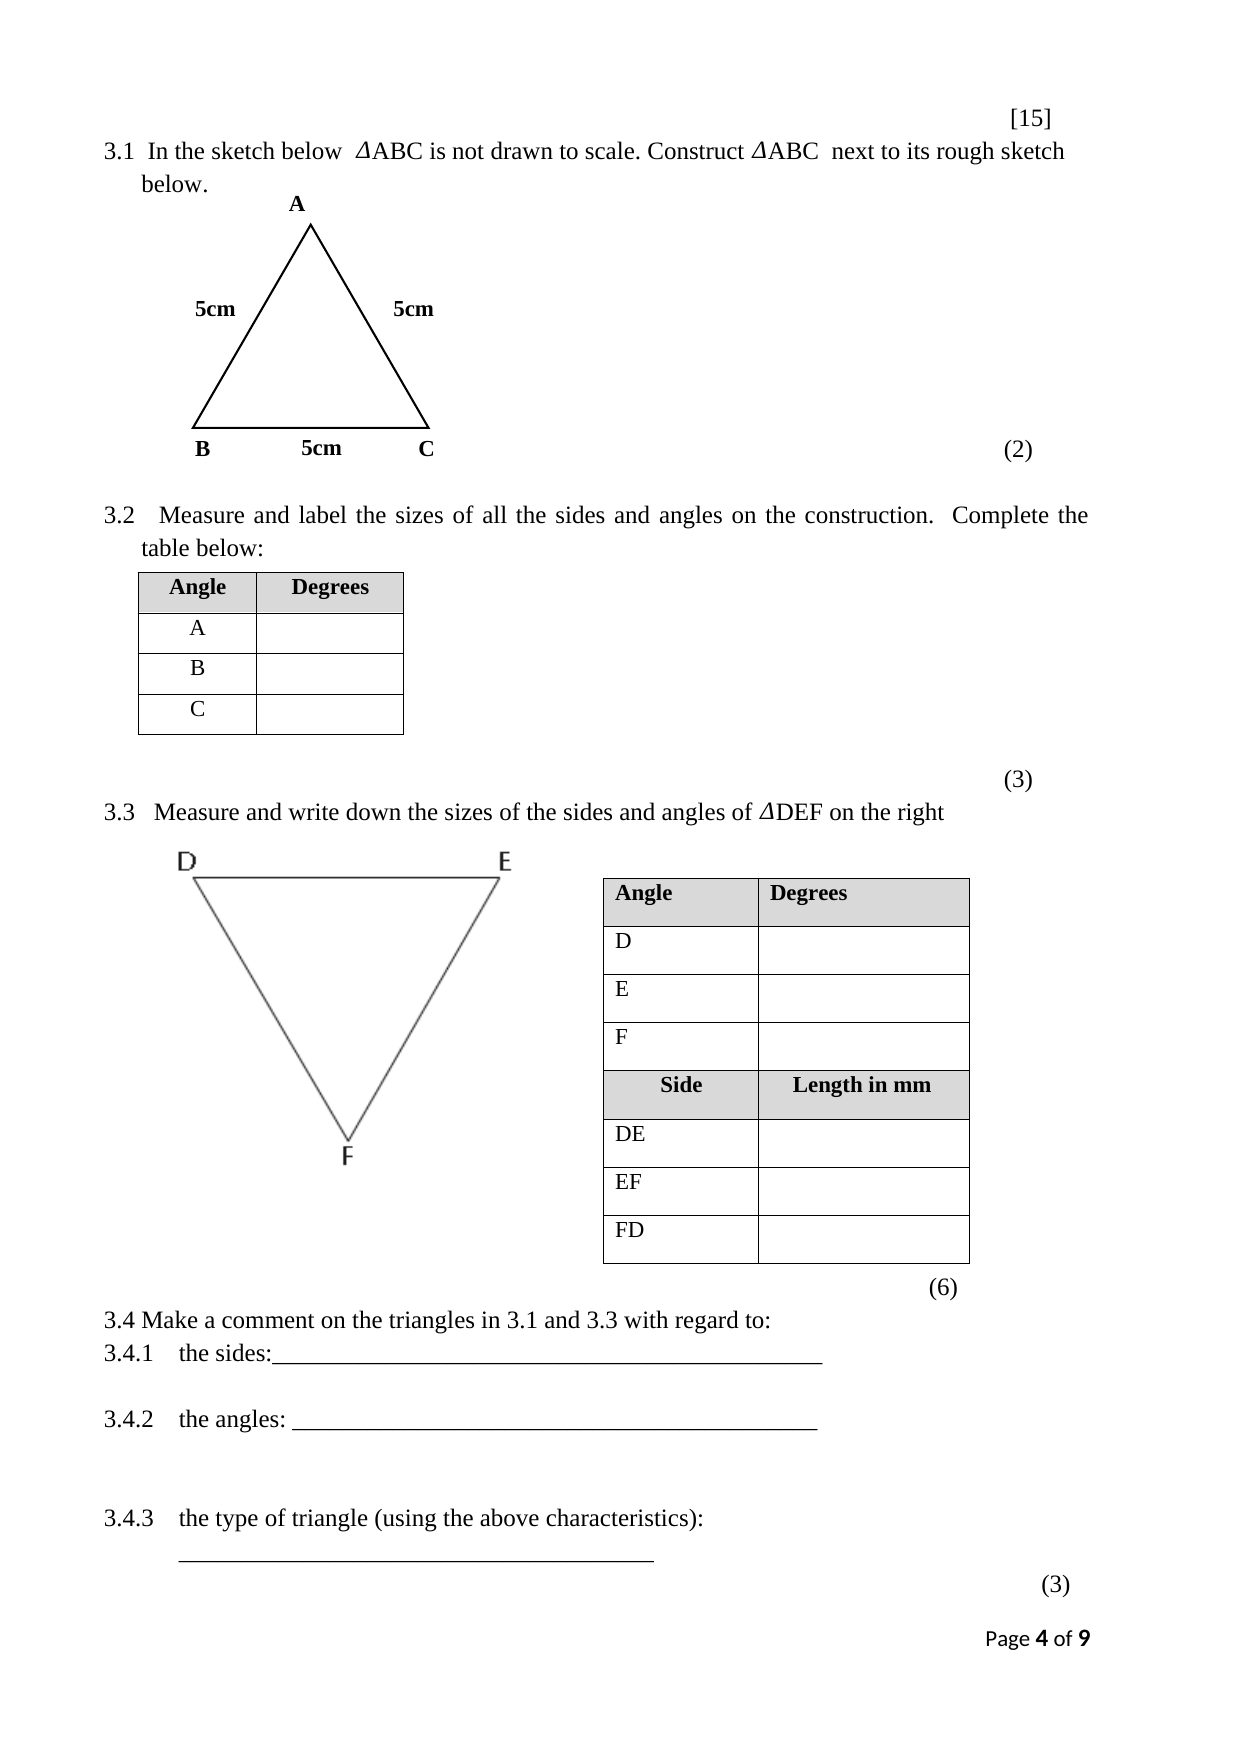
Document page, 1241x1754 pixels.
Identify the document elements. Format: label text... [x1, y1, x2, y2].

list Measure and write down the sizes of the sides and angles of DEF on the right [103, 797, 1090, 826]
list (3) [141, 764, 1090, 793]
picture [171, 838, 525, 1166]
list (3) [1041, 1569, 1090, 1598]
list [15] [178, 103, 1090, 132]
list the type of triangle (using the above characteristics): ______________________________________ [103, 1503, 1090, 1565]
list (6) [141, 1272, 1090, 1301]
list (2) [141, 434, 1090, 462]
list Make a comment on the triangles in 3.1 and 3.3 with regard to: [103, 1305, 1090, 1334]
list the angles: __________________________________________ [103, 1404, 1090, 1433]
list In the sketch below ABC is not drawn to scale. Construct ABC next to its rough sketch below. [103, 136, 1090, 198]
list the sides:____________________________________________ [103, 1338, 1090, 1367]
list Measure and label the sizes of all the sides and angles on the construction. Complete the table below: [103, 500, 1090, 561]
